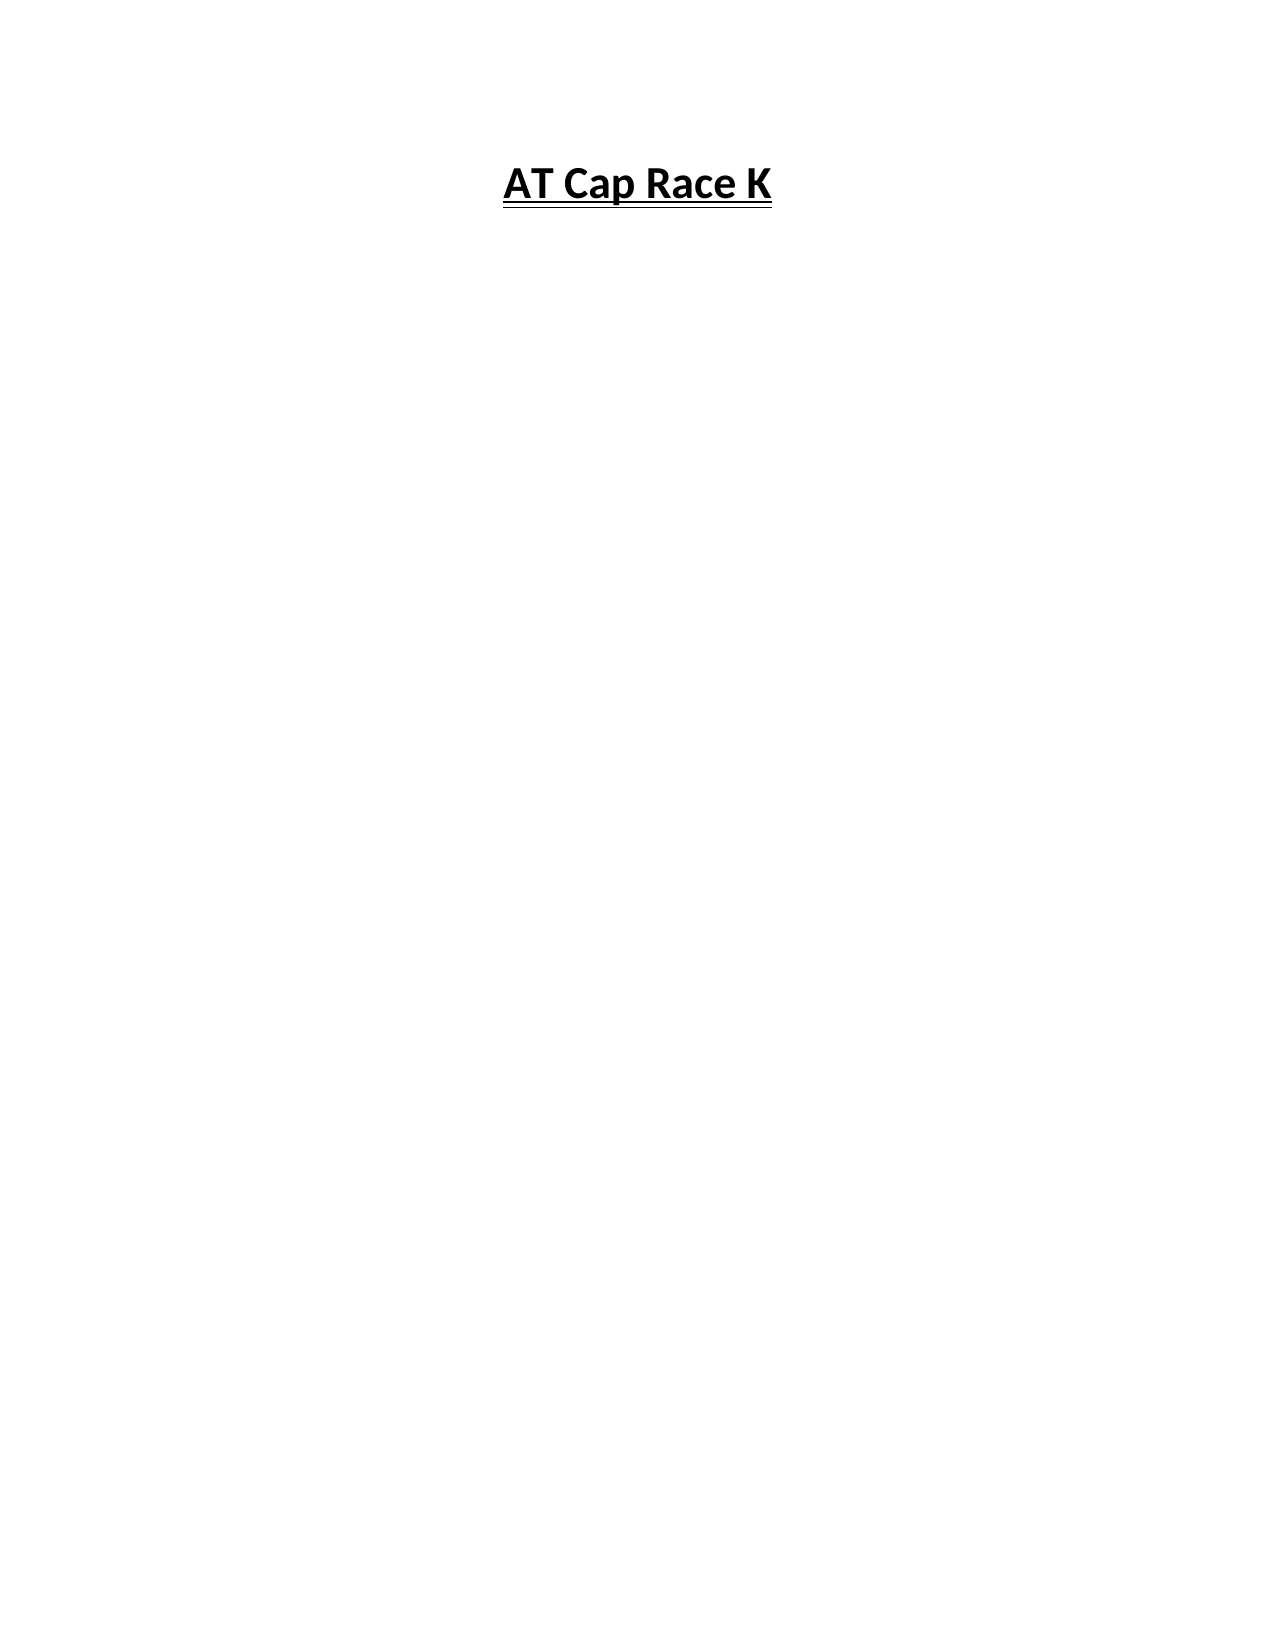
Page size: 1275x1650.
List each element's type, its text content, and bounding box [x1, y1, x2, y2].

subtitle AT Cap Race K [187, 154, 1087, 210]
